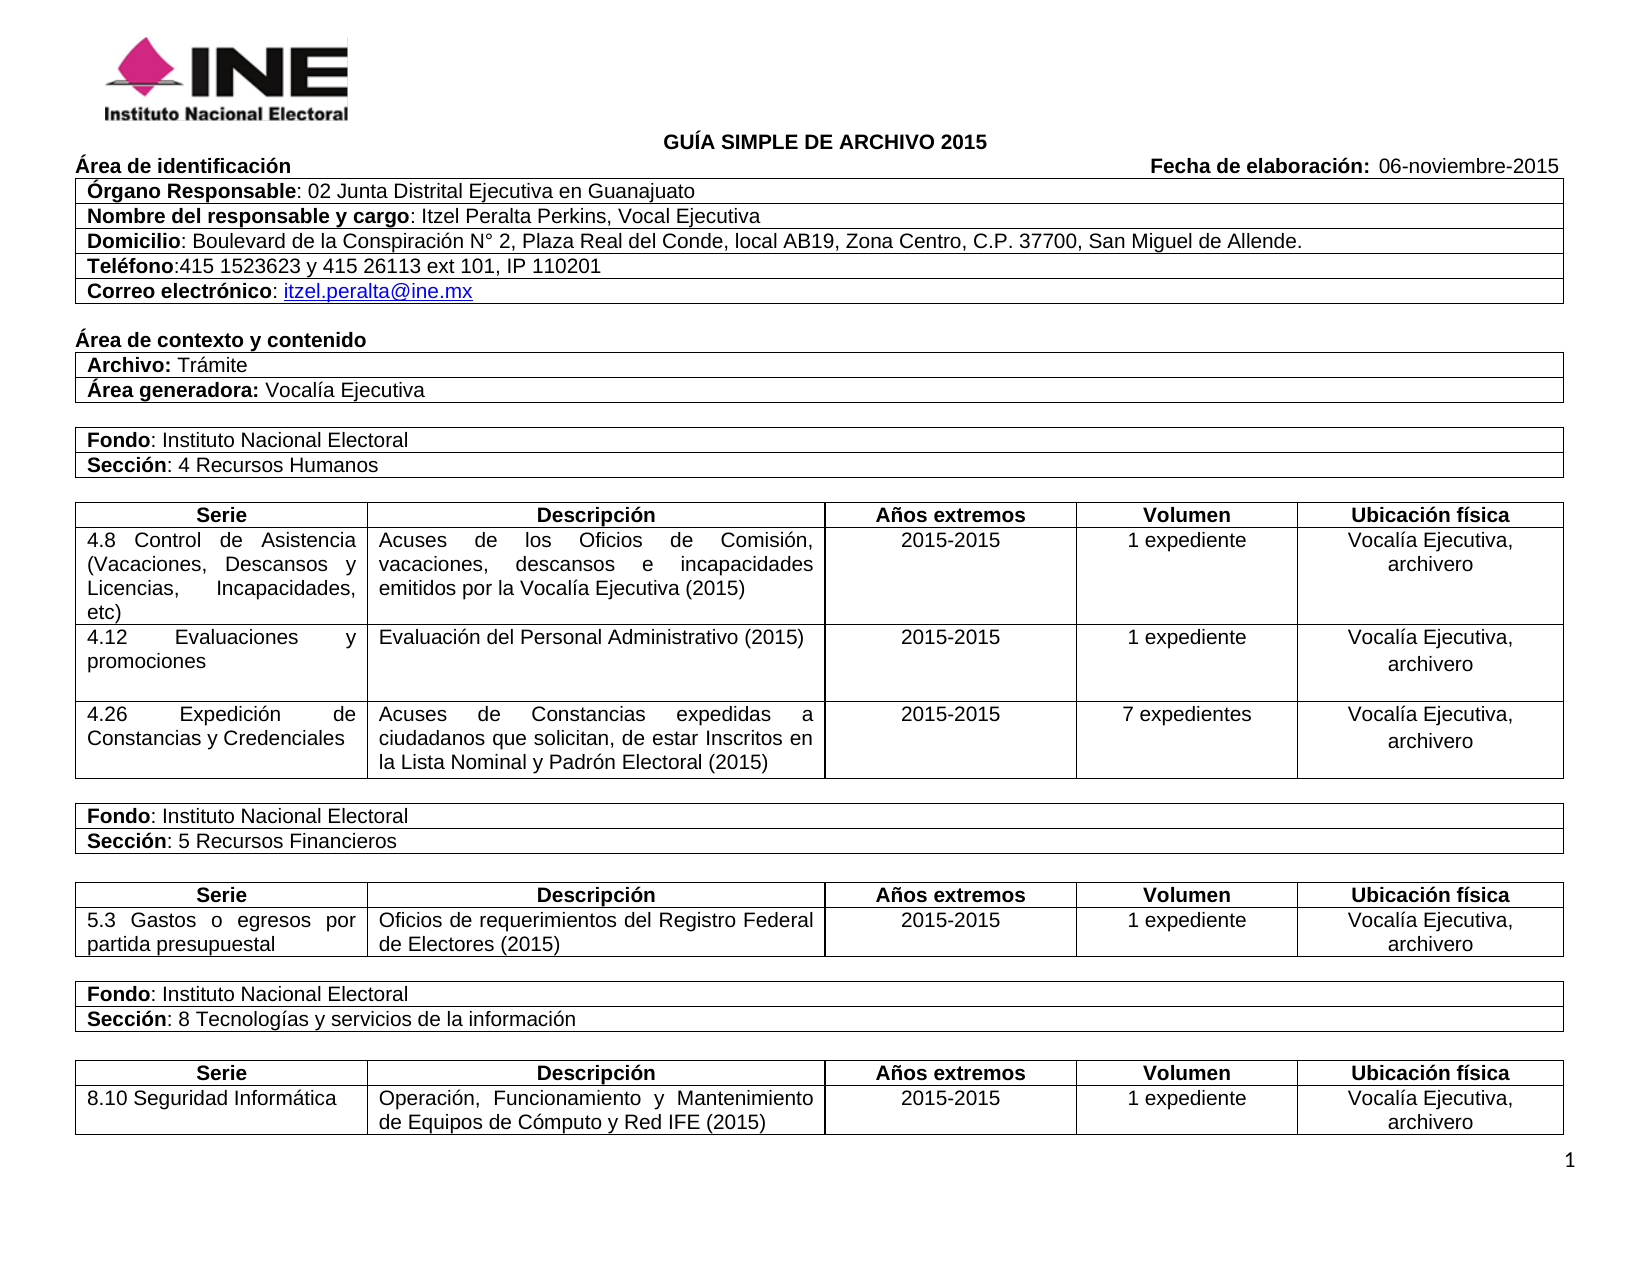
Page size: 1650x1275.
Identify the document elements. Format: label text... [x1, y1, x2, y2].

table_cell 4.26 Expedición de Constancias y Credenciales [76, 702, 367, 778]
table_cell 1 expediente [1077, 625, 1297, 701]
text Área de identificación Fecha de elaboración: 06-noviembre-2015 [75, 154, 1575, 178]
table_cell Evaluación del Personal Administrativo (2015) [368, 625, 824, 701]
table_cell 4.8 Control de Asistencia (Vacaciones, Descansos y Licencias, Incapacidades, etc) [76, 528, 367, 623]
table_cell 8.10 Seguridad Informática [76, 1086, 367, 1134]
table_cell Vocalía Ejecutiva, archivero [1298, 908, 1563, 956]
table_cell 2015-2015 [826, 1086, 1076, 1134]
table_cell 7 expedientes [1077, 702, 1297, 778]
table_cell Vocalía Ejecutiva, archivero [1298, 702, 1563, 778]
table_cell 2015-2015 [826, 702, 1076, 778]
table_header Serie [76, 1061, 367, 1085]
picture [105, 37, 349, 122]
table_cell 2015-2015 [826, 908, 1076, 956]
table_cell 5.3 Gastos o egresos por partida presupuestal [76, 908, 367, 956]
table_header Años extremos [826, 503, 1076, 527]
table_cell Oficios de requerimientos del Registro Federal de Electores (2015) [368, 908, 824, 956]
table_header Fondo: Instituto Nacional Electoral [76, 804, 1563, 828]
table_cell Sección: 8 Tecnologías y servicios de la información [76, 1007, 1563, 1031]
table_header Volumen [1077, 1061, 1297, 1085]
table_cell Vocalía Ejecutiva, archivero [1298, 625, 1563, 701]
table_cell Domicilio: Boulevard de la Conspiración N° 2, Plaza Real del Conde, local AB19, Zona Centro, C.P. 37700, San Miguel de Allende. [76, 229, 1563, 253]
table_cell Sección: 4 Recursos Humanos [76, 453, 1563, 477]
table_header Ubicación física [1298, 883, 1563, 907]
table_header Volumen [1077, 883, 1297, 907]
table_cell Correo electrónico: itzel.peralta@ine.mx [76, 279, 1563, 303]
table_header Serie [76, 503, 367, 527]
table_cell Área generadora: Vocalía Ejecutiva [76, 378, 1563, 402]
table_cell 4.12 Evaluaciones y promociones [76, 625, 367, 701]
table_header Ubicación física [1298, 1061, 1563, 1085]
table_cell 2015-2015 [826, 625, 1076, 701]
table_cell 1 expediente [1077, 528, 1297, 623]
table_cell Vocalía Ejecutiva, archivero [1298, 1086, 1563, 1134]
table_header Descripción [368, 1061, 824, 1085]
table_header Fondo: Instituto Nacional Electoral [76, 428, 1563, 452]
table_cell 1 expediente [1077, 908, 1297, 956]
table_header Serie [76, 883, 367, 907]
table_cell 2015-2015 [826, 528, 1076, 623]
table_cell Acuses de los Oficios de Comisión, vacaciones, descansos e incapacidades emitidos por la Vocalía Ejecutiva (2015) [368, 528, 824, 623]
table_header Descripción [368, 503, 824, 527]
table_cell Operación, Funcionamiento y Mantenimiento de Equipos de Cómputo y Red IFE (2015) [368, 1086, 824, 1134]
table_header Archivo: Trámite [76, 353, 1563, 377]
table_cell Teléfono:415 1523623 y 415 26113 ext 101, IP 110201 [76, 254, 1563, 278]
text Área de contexto y contenido [75, 328, 1575, 352]
table_cell Sección: 5 Recursos Financieros [76, 829, 1563, 853]
table_header Descripción [368, 883, 824, 907]
table_header Años extremos [826, 883, 1076, 907]
table_header Órgano Responsable: 02 Junta Distrital Ejecutiva en Guanajuato [76, 179, 1563, 203]
table_cell 1 expediente [1077, 1086, 1297, 1134]
table_cell Vocalía Ejecutiva, archivero [1298, 528, 1563, 623]
table_header Ubicación física [1298, 503, 1563, 527]
text GUÍA SIMPLE DE ARCHIVO 2015 [75, 130, 1575, 154]
table_header Años extremos [826, 1061, 1076, 1085]
table_cell Acuses de Constancias expedidas a ciudadanos que solicitan, de estar Inscritos en la Lista Nominal y Padrón Electoral (2015) [368, 702, 824, 778]
table_header Fondo: Instituto Nacional Electoral [76, 982, 1563, 1006]
table_cell Nombre del responsable y cargo: Itzel Peralta Perkins, Vocal Ejecutiva [76, 204, 1563, 228]
table_header Volumen [1077, 503, 1297, 527]
